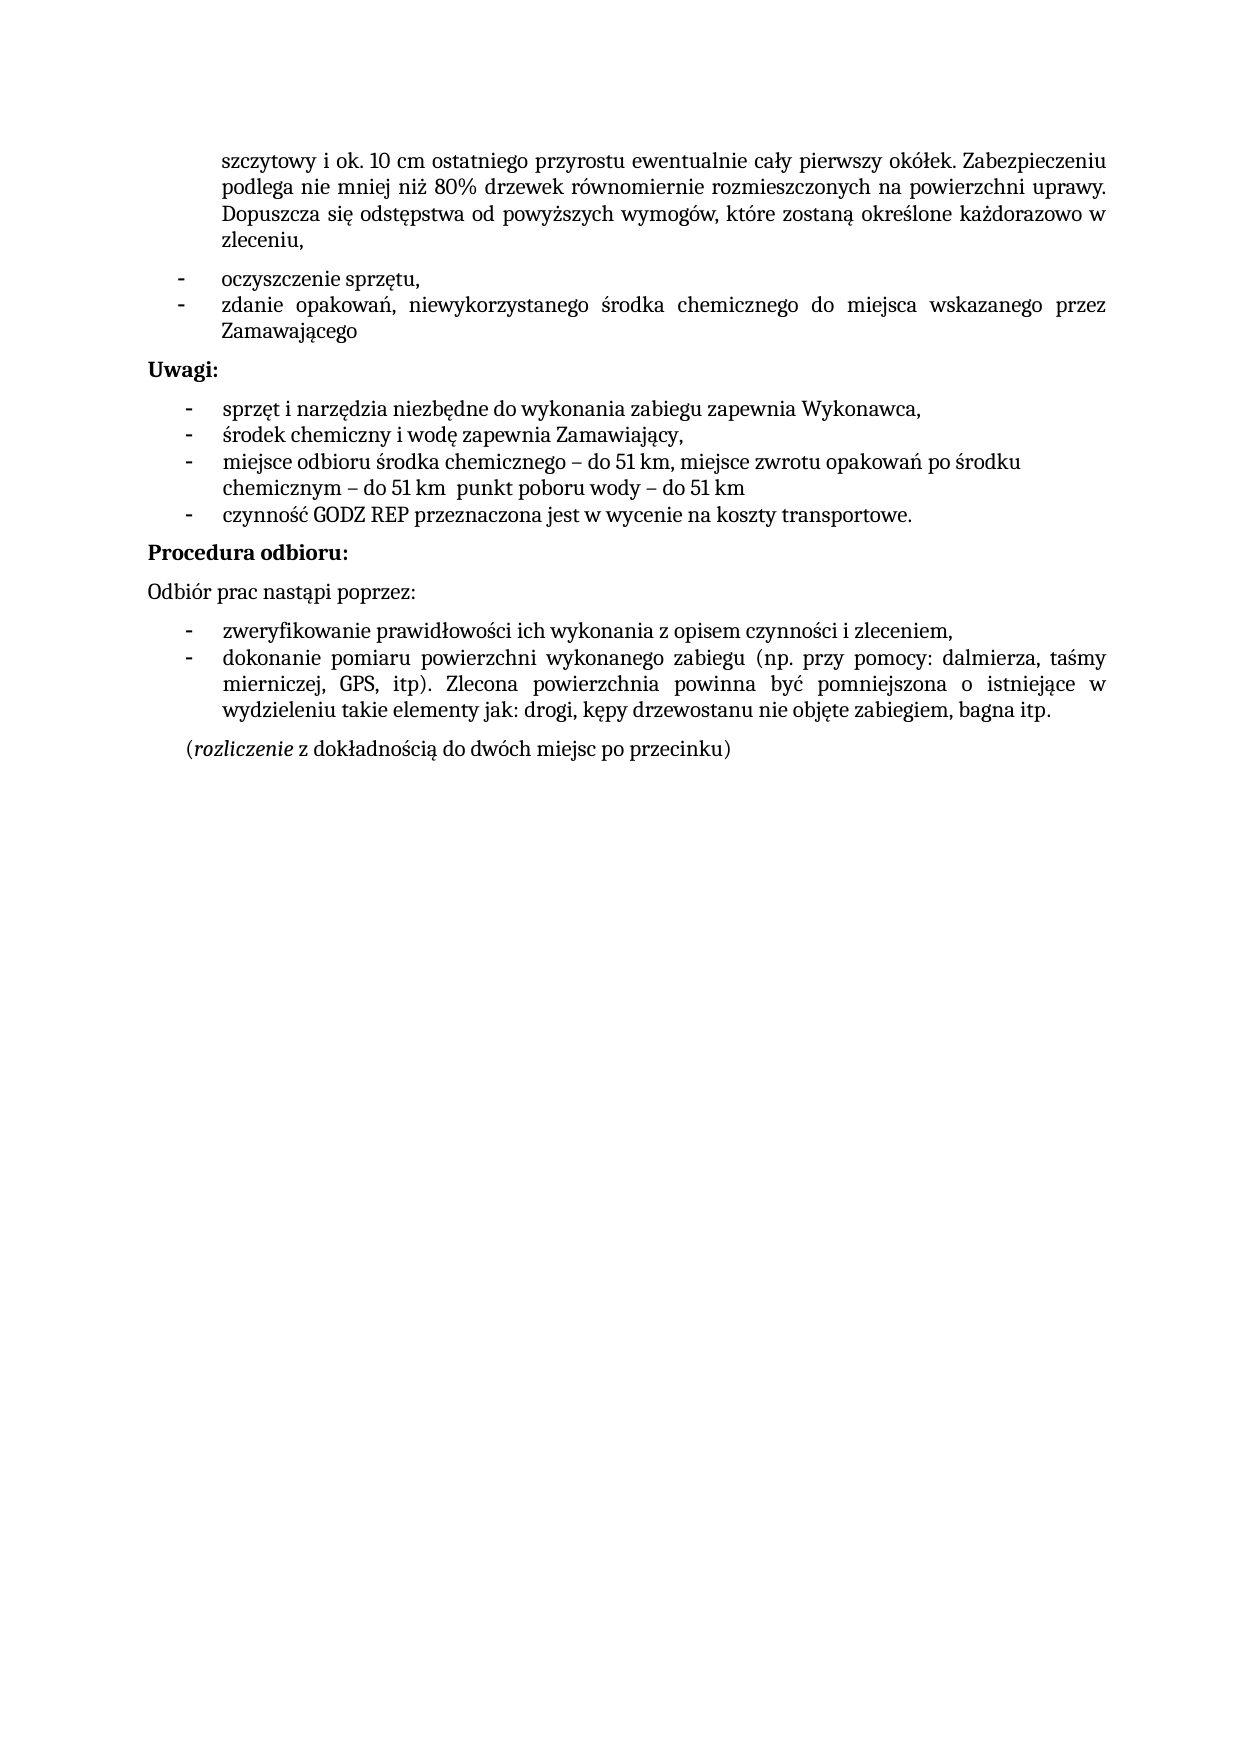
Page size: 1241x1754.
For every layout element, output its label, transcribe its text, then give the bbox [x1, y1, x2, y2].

text Uwagi: [148, 357, 1107, 383]
text Procedura odbioru: [148, 540, 1107, 567]
list czynność GODZ REP przeznaczona jest w wycenie na koszty transportowe. [185, 501, 1107, 528]
list oczyszczenie sprzętu, [177, 266, 1107, 292]
list zdanie opakowań, niewykorzystanego środka chemicznego do miejsca wskazanego przez Zamawającego [177, 292, 1107, 344]
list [177, 148, 1107, 253]
list sprzęt i narzędzia niezbędne do wykonania zabiegu zapewnia Wykonawca, [185, 396, 1107, 422]
text (rozliczenie z dokładnością do dwóch miejsc po przecinku) [148, 736, 1107, 762]
list zweryfikowanie prawidłowości ich wykonania z opisem czynności i zleceniem, [185, 618, 1107, 644]
list dokonanie pomiaru powierzchni wykonanego zabiegu (np. przy pomocy: dalmierza, taśmy mierniczej, GPS, itp). Zlecona powierzchnia powinna być pomniejszona o istniejące w wydzieleniu takie elementy jak: drogi, kępy drzewostanu nie objęte zabiegiem, bagna itp. [185, 644, 1107, 723]
text Odbiór prac nastąpi poprzez: [148, 579, 1107, 605]
list miejsce odbioru środka chemicznego – do 51 km, miejsce zwrotu opakowań po środku chemicznym – do 51 km punkt poboru wody – do 51 km [185, 449, 1107, 501]
list środek chemiczny i wodę zapewnia Zamawiający, [185, 422, 1107, 449]
